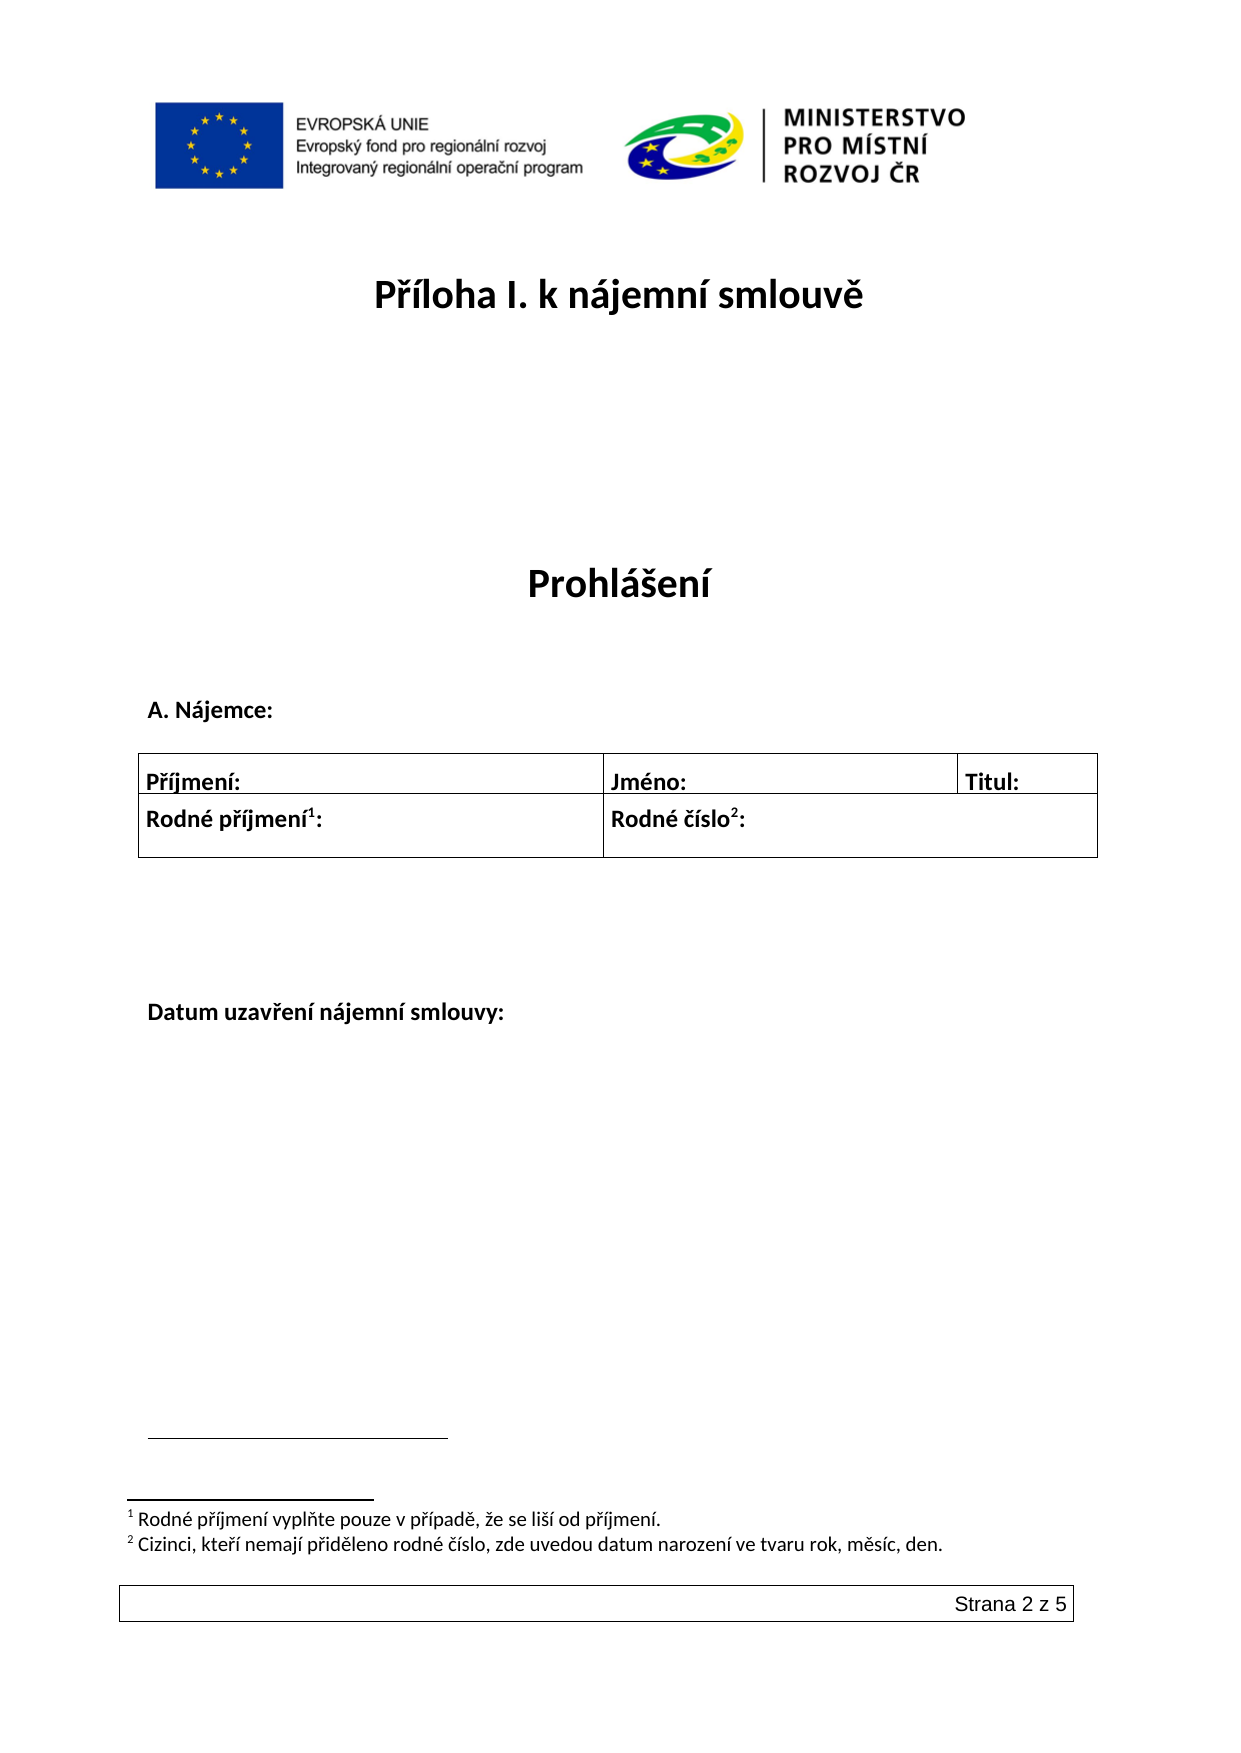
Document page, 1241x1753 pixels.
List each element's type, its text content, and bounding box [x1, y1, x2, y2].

table_header Titul: [958, 754, 1097, 793]
text Příloha I. k nájemní smlouvě [127, 268, 1111, 318]
table_header Příjmení: [139, 754, 603, 793]
table_cell Rodné číslo: [604, 794, 1097, 857]
text Prohlášení [127, 557, 1111, 608]
picture [127, 73, 993, 217]
text Datum uzavření nájemní smlouvy: [147, 997, 1113, 1025]
table_cell Rodné příjmení: [139, 794, 603, 857]
table_header Jméno: [604, 754, 957, 793]
text A. Nájemce: [147, 695, 1113, 723]
